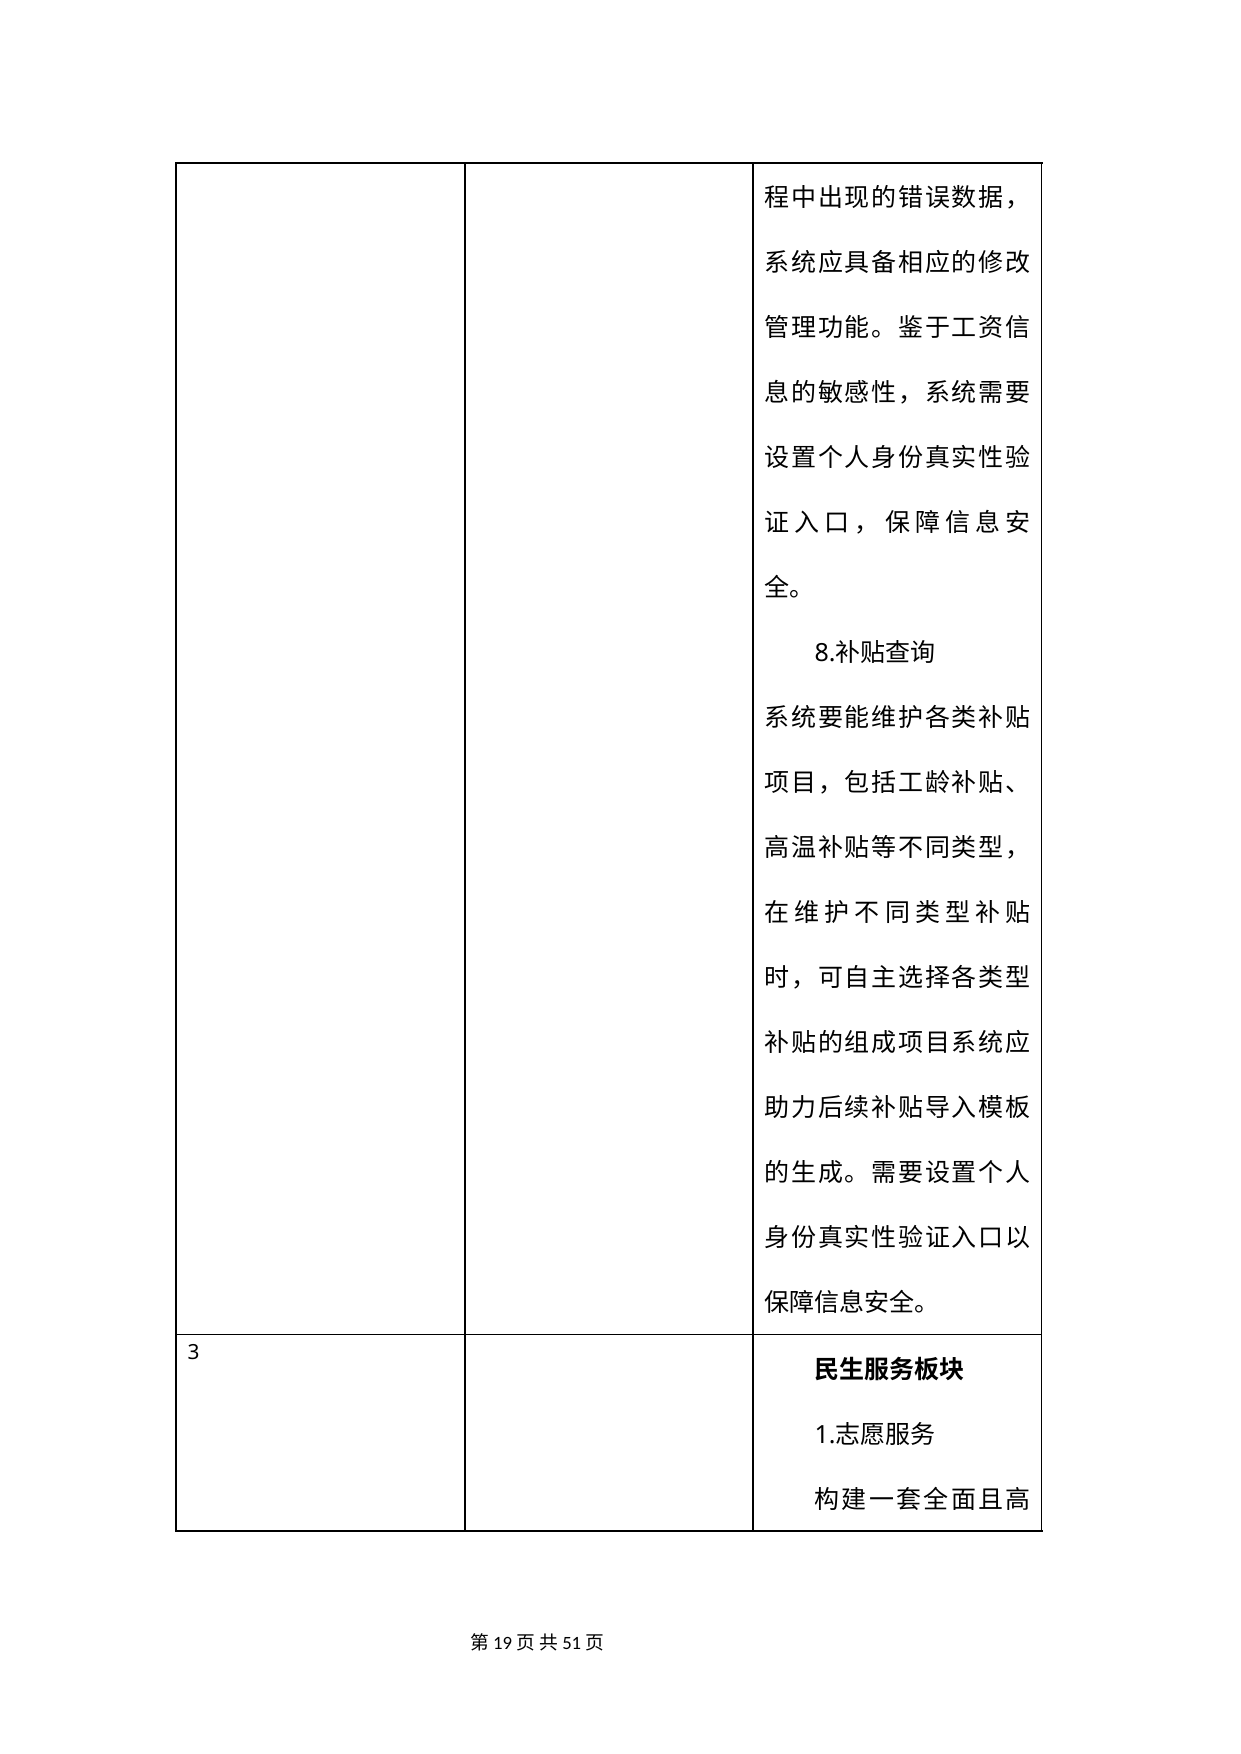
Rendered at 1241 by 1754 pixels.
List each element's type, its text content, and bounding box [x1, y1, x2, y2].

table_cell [754, 1335, 1041, 1530]
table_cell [754, 164, 1041, 1333]
table_cell [466, 164, 752, 1333]
table_cell 3 [177, 1335, 464, 1530]
table_cell [466, 1335, 752, 1530]
table_cell 2 [177, 164, 464, 1333]
